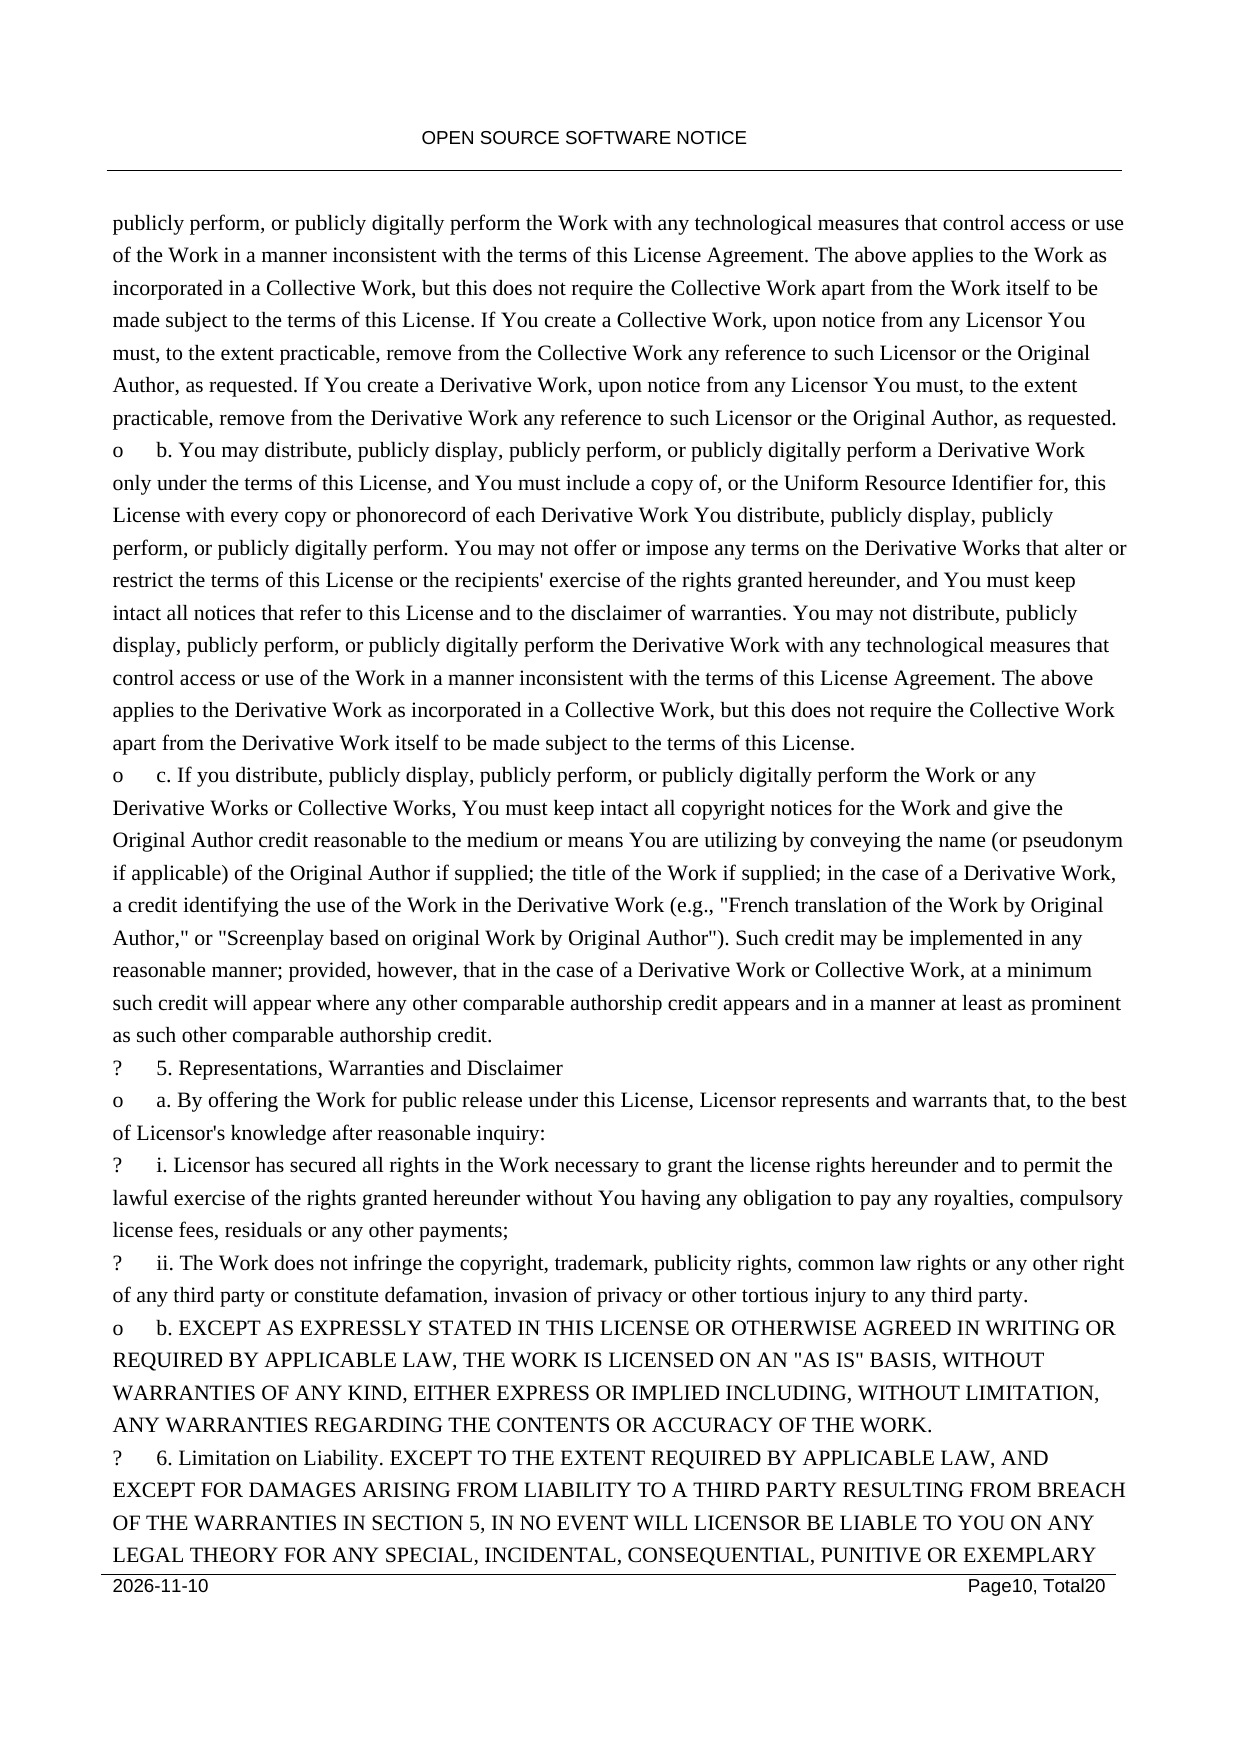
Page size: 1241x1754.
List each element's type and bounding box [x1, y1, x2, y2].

text [112, 206, 1128, 1571]
